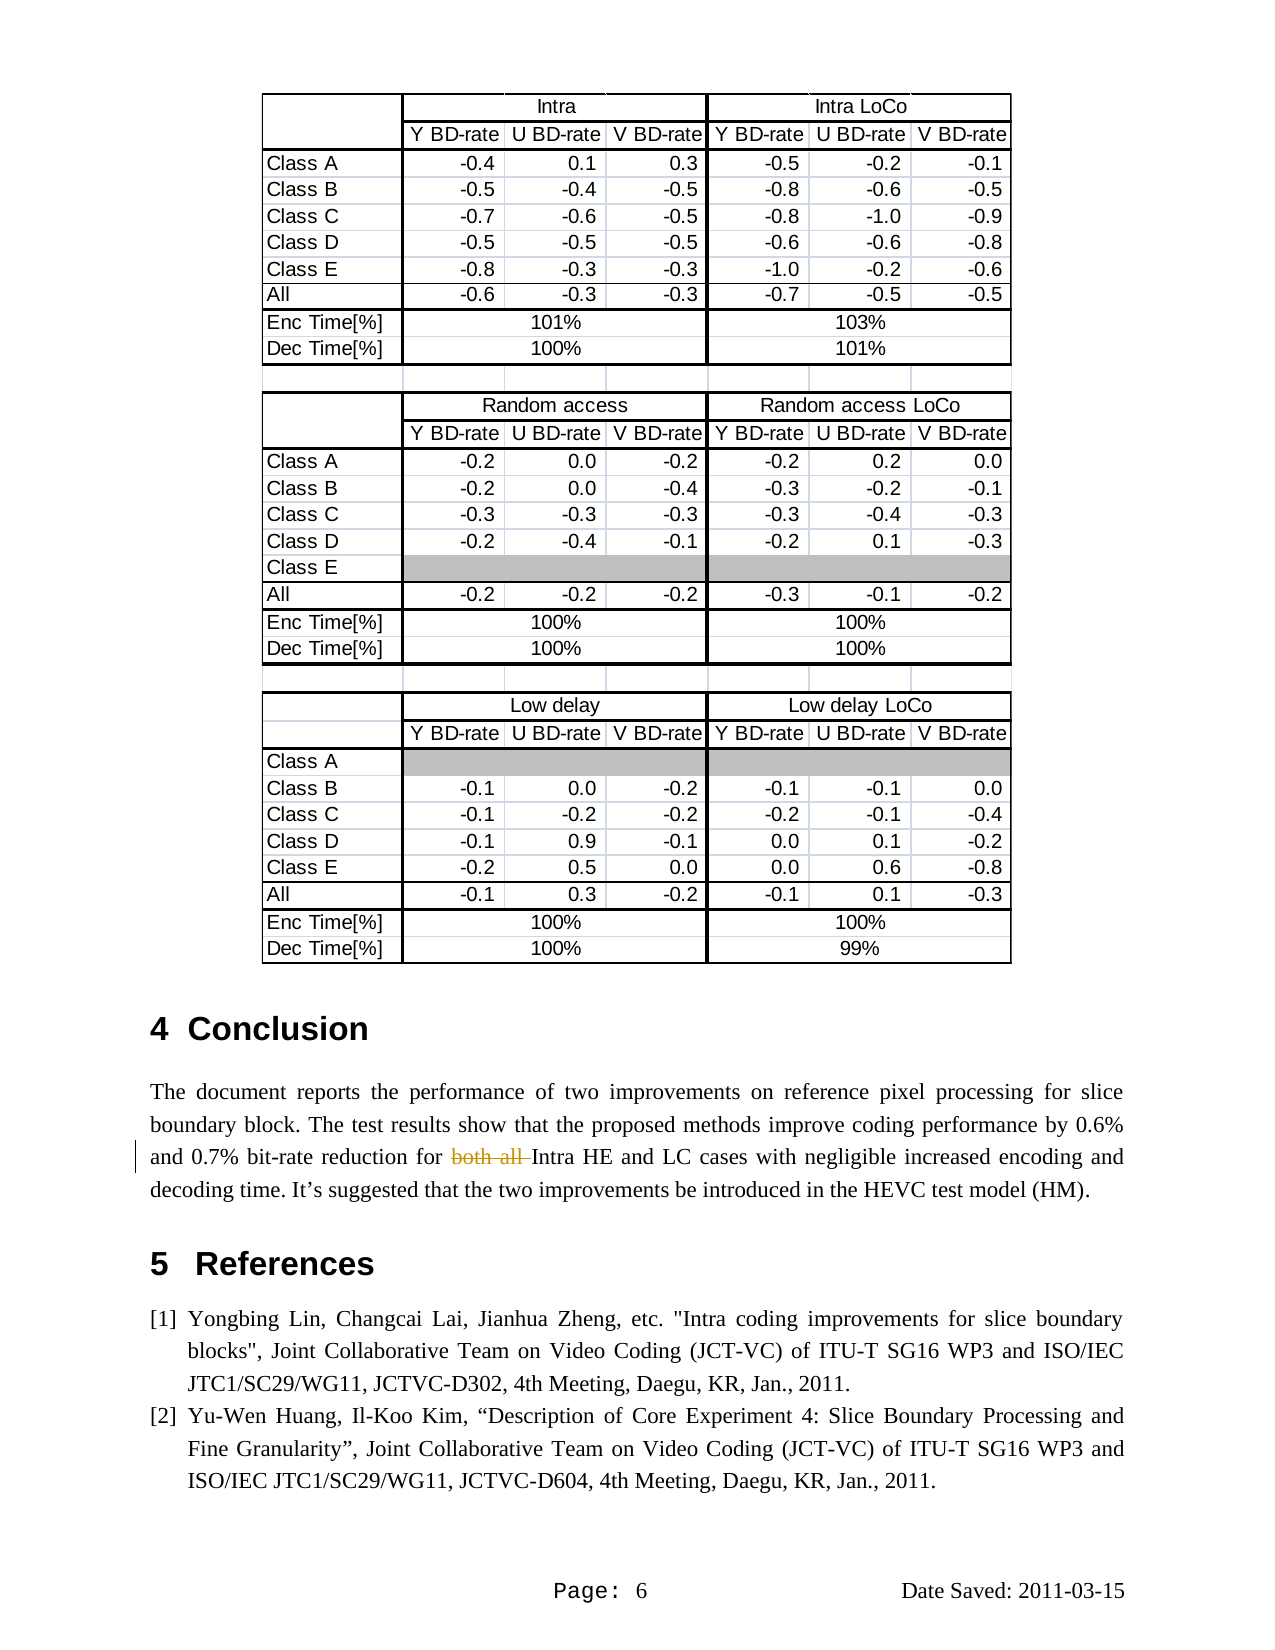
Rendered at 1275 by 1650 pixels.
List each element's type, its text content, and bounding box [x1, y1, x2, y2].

list Yongbing Lin, Changcai Lai, Jianhua Zheng, etc. "Intra coding improvements for slice boundary blocks", Joint Collaborative Team on Video Coding (JCT-VC) of ITU-T SG16 WP3 and ISO/IEC JTC1/SC29/WG11, JCTVC-D302, 4th Meeting, Daegu, KR, Jan., 2011. [150, 1302, 1125, 1399]
list Yu-Wen Huang, Il-Koo Kim, “Description of Core Experiment 4: Slice Boundary Processing and Fine Granularity”, Joint Collaborative Team on Video Coding (JCT-VC) of ITU-T SG16 WP3 and ISO/IEC JTC1/SC29/WG11, JCTVC-D604, 4th Meeting, Daegu, KR, Jan., 2011. [150, 1399, 1125, 1497]
text The document reports the performance of two improvements on reference pixel processing for slice boundary block. The test results show that the proposed methods improve coding performance by 0.6% and 0.7% bit-rate reduction for Intra HE and LC cases with negligible increased encoding and decoding time. It’s suggested that the two improvements be introduced in the HEVC test model (HM). [150, 1075, 1125, 1205]
subtitle Conclusion [150, 996, 1125, 1061]
subtitle References [150, 1230, 1125, 1295]
